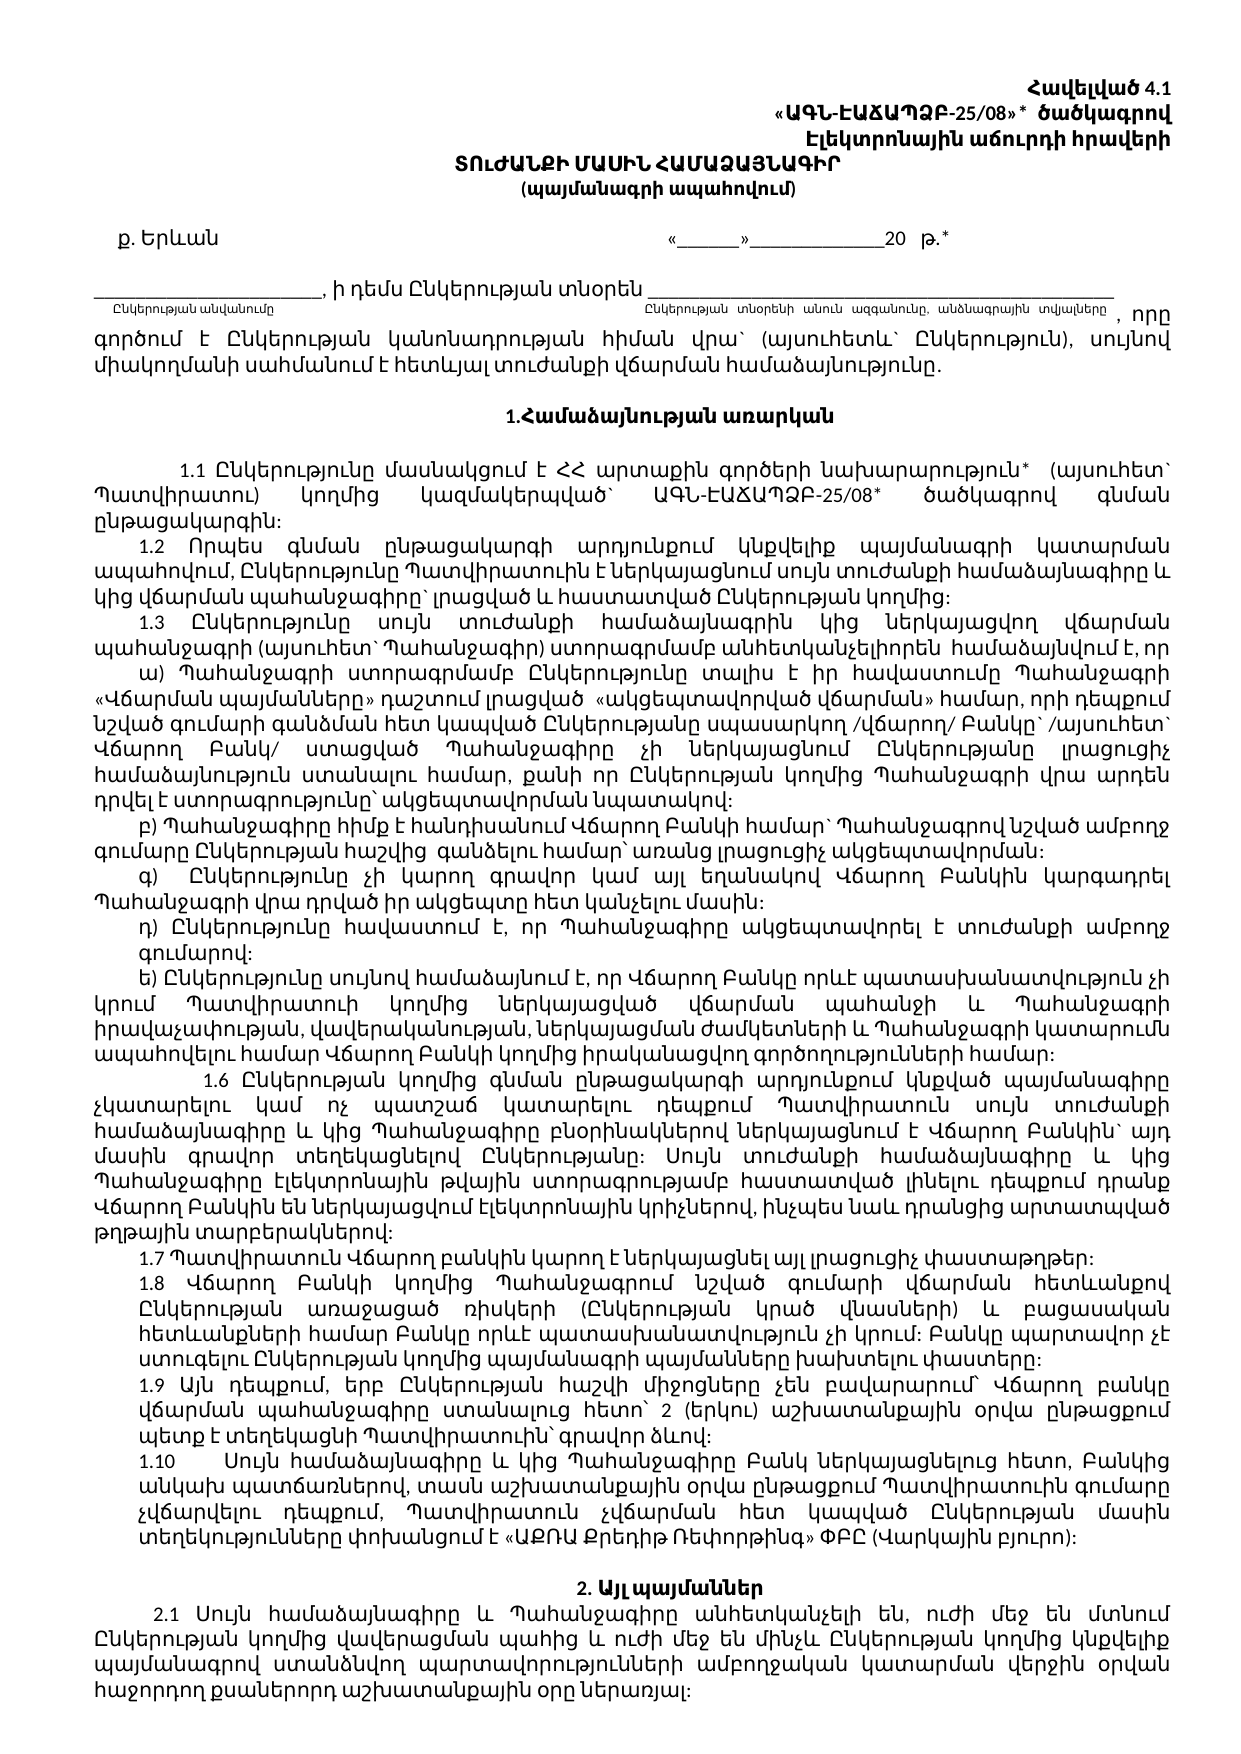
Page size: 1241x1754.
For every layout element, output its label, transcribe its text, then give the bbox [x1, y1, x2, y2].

text 2.1 Սույն համաձայնագիրը և Պահանջագիրը անհետկանչելի են, ուժի մեջ են մտնում Ընկերության կողմից վավերացման պահից և ուժի մեջ են մինչև Ընկերության կողմից կնքվելիք պայմանագրով ստանձնվող պարտավորությունների ամբողջական կատարման վերջին օրվան հաջորդող քսաներորդ աշխատանքային օրը ներառյալ: [94, 1601, 1171, 1702]
text ՏՈւԺԱՆՔԻ ՄԱՍԻՆ ՀԱՄԱՁԱՅՆԱԳԻՐ [94, 151, 1171, 177]
text 1.2 Որպես գնման ընթացակարգի արդյունքում կնքվելիք պայմանագրի կատարման ապահովում, Ընկերությունը Պատվիրատուին է ներկայացնում սույն տուժանքի համաձայնագիրը և կից վճարման պահանջագիրը` լրացված և հաստատված Ընկերության կողմից: [94, 533, 1171, 609]
text 1.Համաձայնության առարկան [169, 403, 1171, 428]
text գ) Ընկերությունը չի կարող գրավոր կամ այլ եղանակով Վճարող Բանկին կարգադրել Պահանջագրի վրա դրված իր ակցեպտը հետ կանչելու մասին: [94, 864, 1171, 914]
text Ընկերության անվանումը Ընկերության տնօրենի անուն ազգանունը, անձնագրային տվյալները , որը գործում է Ընկերության կանոնադրության հիման վրա` (այսուհետև` Ընկերություն), սույնով միակողմանի սահմանում է հետևյալ տուժանքի վճարման համաձայնությունը. [94, 301, 1171, 377]
text 1.9 Այն դեպքում, երբ Ընկերության հաշվի միջոցները չեն բավարարում՝ Վճարող բանկը վճարման պահանջագիրը ստանալուց հետո՝ 2 (երկու) աշխատանքային օրվա ընթացքում պետք է տեղեկացնի Պատվիրատուին՝ գրավոր ձևով: [138, 1372, 1171, 1448]
text «ԱԳՆ-ԷԱՃԱՊՁԲ-25/08»* ծածկագրով [94, 100, 1171, 126]
text դ) Ընկերությունը հավաստում է, որ Պահանջագիրը ակցեպտավորել է տուժանքի ամբողջ գումարով: [138, 914, 1171, 965]
text 2. Այլ պայմաններ [169, 1575, 1171, 1601]
text 1.10 Սույն համաձայնագիրը և կից Պահանջագիրը Բանկ ներկայացնելուց հետո, Բանկից անկախ պատճառներով, տասն աշխատանքային օրվա ընթացքում Պատվիրատուին գումարը չվճարվելու դեպքում, Պատվիրատուն չվճարման հետ կապված Ընկերության մասին տեղեկությունները փոխանցում է «ԱՔՌԱ Քրեդիթ Ռեփորթինգ» ՓԲԸ (Վարկային բյուրո): [138, 1448, 1171, 1550]
text ք. Երևան «______»_____________20 թ.* [94, 225, 1171, 250]
text 1.7 Պատվիրատուն Վճարող բանկին կարող է ներկայացնել այլ լրացուցիչ փաստաթղթեր: [138, 1245, 1171, 1270]
text 1.6 Ընկերության կողմից գնման ընթացակարգի արդյունքում կնքված պայմանագիրը չկատարելու կամ ոչ պատշաճ կատարելու դեպքում Պատվիրատուն սույն տուժանքի համաձայնագիրը և կից Պահանջագիրը բնօրինակներով ներկայացնում է Վճարող Բանկին` այդ մասին գրավոր տեղեկացնելով Ընկերությանը: Սույն տուժանքի համաձայնագիրը և կից Պահանջագիրը էլեկտրոնային թվային ստորագրությամբ հաստատված լինելու դեպքում դրանք Վճարող Բանկին են ներկայացվում էլեկտրոնային կրիչներով, ինչպես նաև դրանցից արտատպված թղթային տարբերակներով: [94, 1067, 1171, 1245]
text 1.8 Վճարող Բանկի կողմից Պահանջագրում նշված գումարի վճարման հետևանքով Ընկերության առաջացած ռիսկերի (Ընկերության կրած վնասների) և բացասական հետևանքների համար Բանկը որևէ պատասխանատվություն չի կրում: Բանկը պարտավոր չէ ստուգելու Ընկերության կողմից պայմանագրի պայմանները խախտելու փաստերը: [138, 1270, 1171, 1372]
text ե) Ընկերությունը սույնով համաձայնում է, որ Վճարող Բանկը որևէ պատասխանատվություն չի կրում Պատվիրատուի կողմից ներկայացված վճարման պահանջի և Պահանջագրի իրավաչափության, վավերականության, ներկայացման ժամկետների և Պահանջագրի կատարումն ապահովելու համար Վճարող Բանկի կողմից իրականացվող գործողությունների համար: [94, 965, 1171, 1067]
text ______________________, ի դեմս Ընկերության տնօրեն _____________________________________________ [94, 276, 1171, 301]
text Հավելված 4.1 [94, 75, 1171, 100]
text ա) Պահանջագրի ստորագրմամբ Ընկերությունը տալիս է իր հավաստումը Պահանջագրի «Վճարման պայմանները» դաշտում լրացված «ակցեպտավորված վճարման» համար, որի դեպքում նշված գումարի գանձման հետ կապված Ընկերությանը սպասարկող /վճարող/ Բանկը` /այսուհետ` Վճարող Բանկ/ ստացված Պահանջագիրը չի ներկայացնում Ընկերությանը լրացուցիչ համաձայնություն ստանալու համար, քանի որ Ընկերության կողմից Պահանջագրի վրա արդեն դրվել է ստորագրությունը՝ ակցեպտավորման նպատակով: [94, 660, 1171, 813]
text (պայմանագրի ապահովում) [94, 177, 1171, 199]
text 1.3 Ընկերությունը սույն տուժանքի համաձայնագրին կից ներկայացվող վճարման պահանջագրի (այսուհետ` Պահանջագիր) ստորագրմամբ անհետկանչելիորեն համաձայնվում է, որ [94, 609, 1171, 660]
text 1.1 Ընկերությունը մասնակցում է ՀՀ արտաքին գործերի նախարարություն* (այսուհետ` Պատվիրատու) կողմից կազմակերպված` ԱԳՆ-ԷԱՃԱՊՁԲ-25/08* ծածկագրով գնման ընթացակարգին: [94, 457, 1171, 533]
text բ) Պահանջագիրը հիմք է հանդիսանում Վճարող Բանկի համար` Պահանջագրով նշված ամբողջ գումարը Ընկերության հաշվից գանձելու համար՝ առանց լրացուցիչ ակցեպտավորման: [94, 813, 1171, 864]
text Էլեկտրոնային աճուրդի հրավերի [94, 126, 1171, 151]
